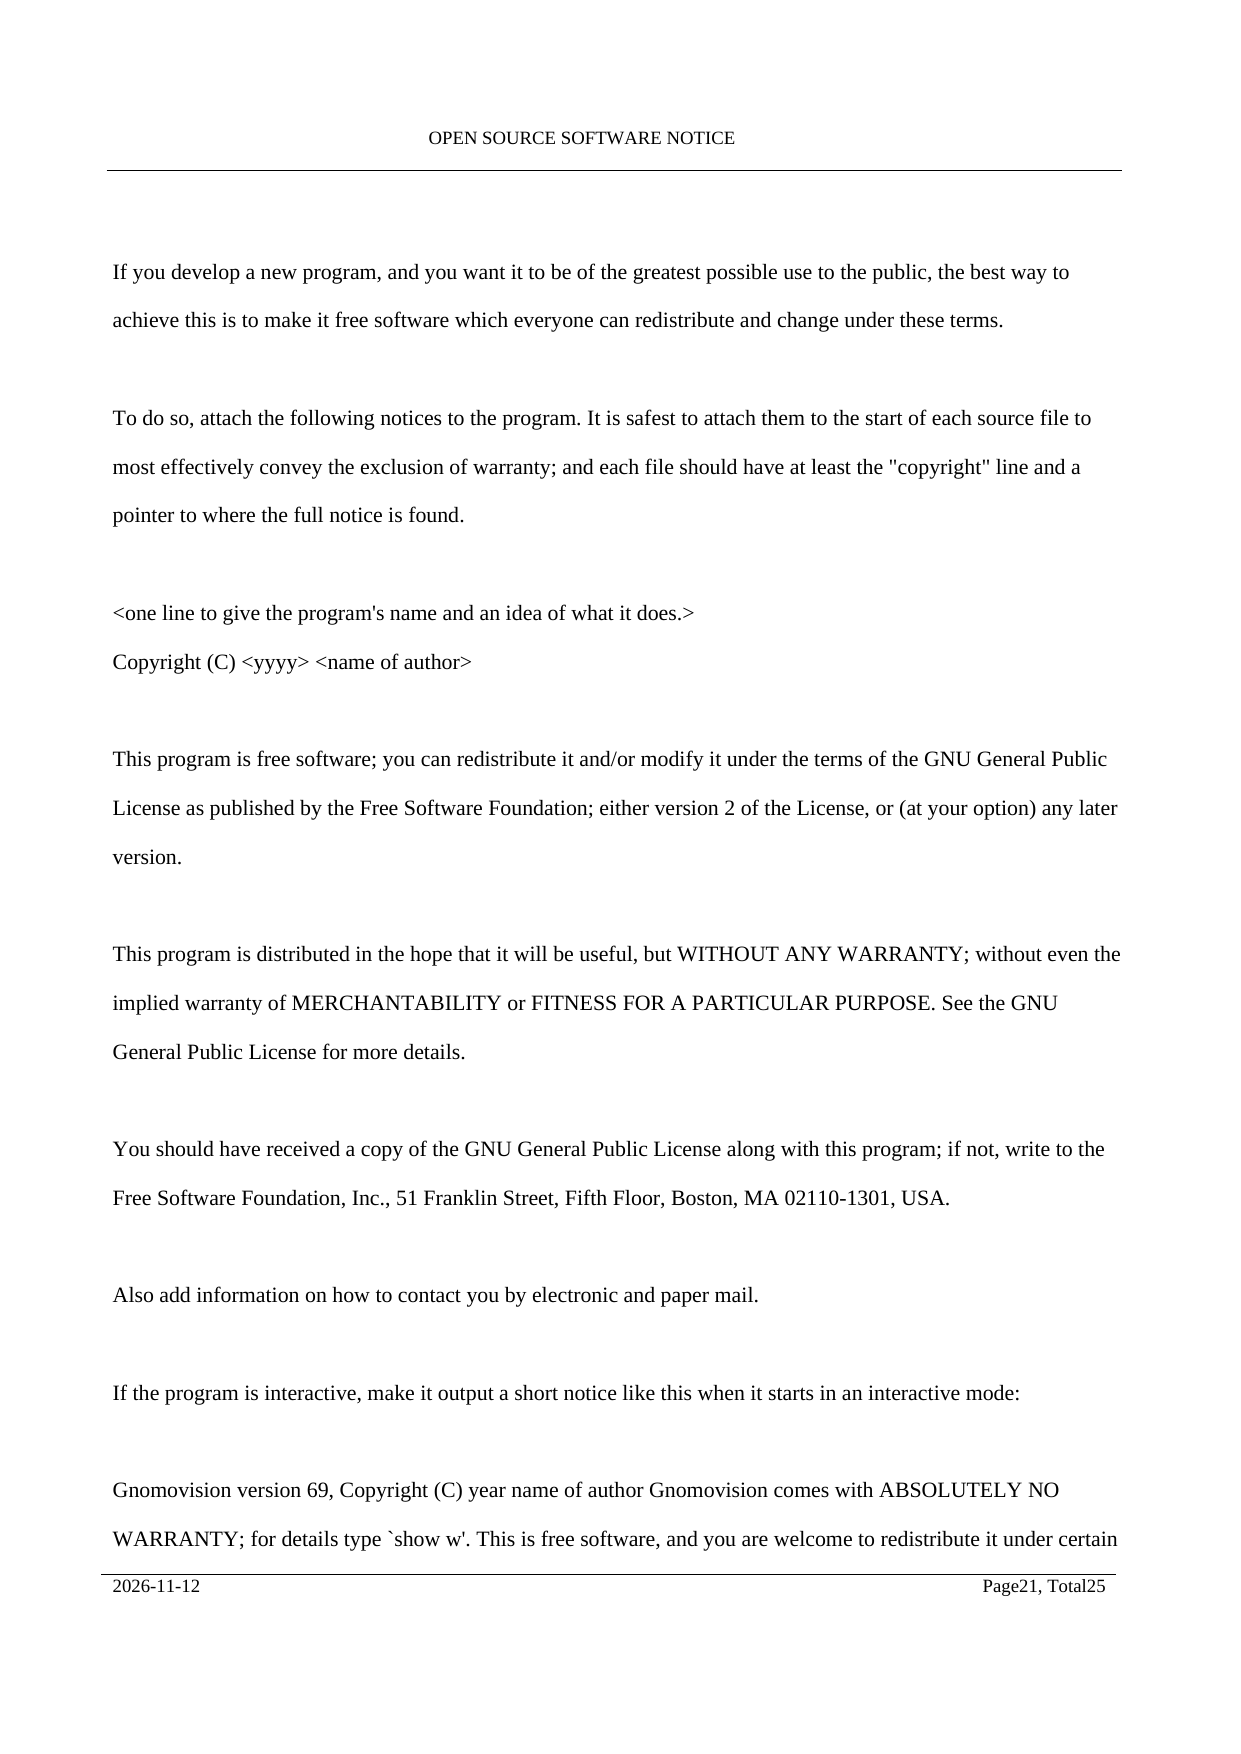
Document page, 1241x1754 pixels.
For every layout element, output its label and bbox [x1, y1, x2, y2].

text [112, 206, 1128, 1555]
